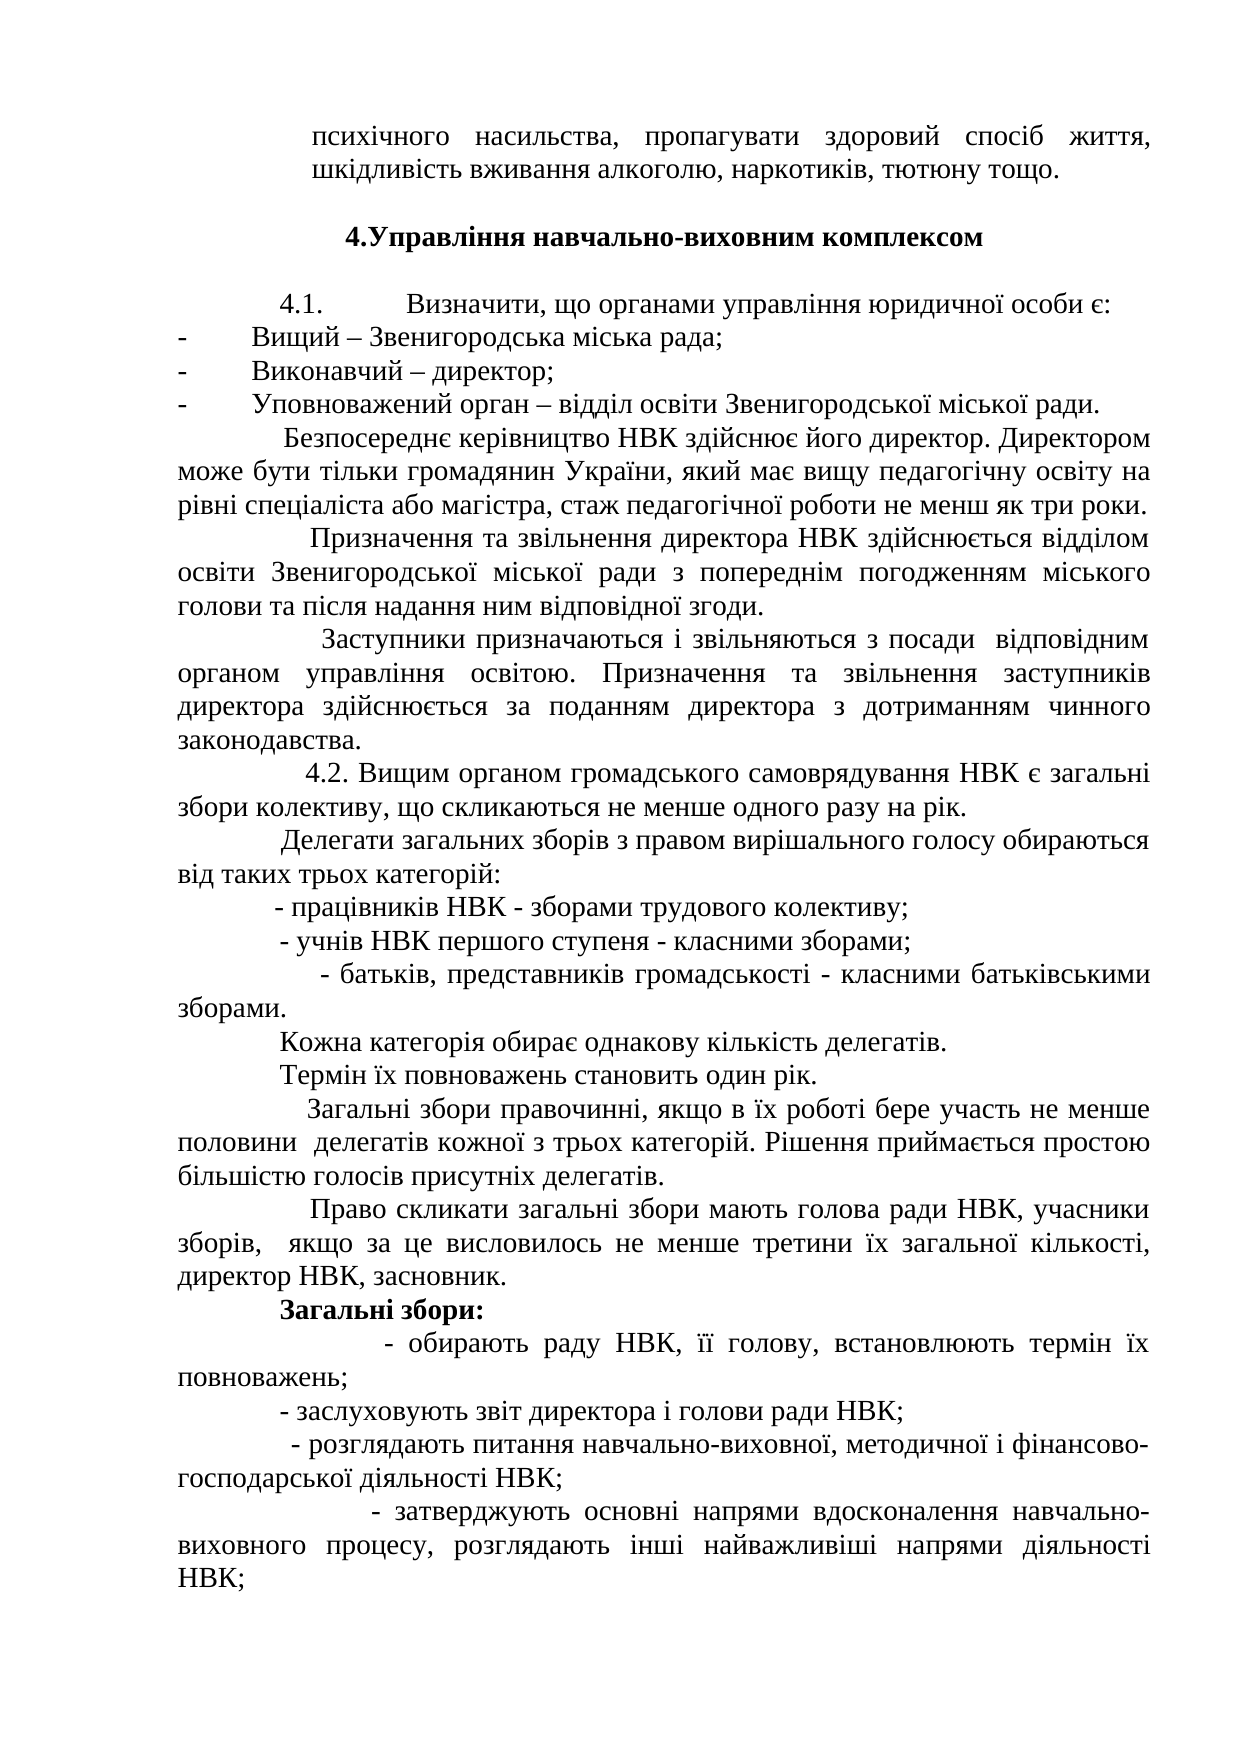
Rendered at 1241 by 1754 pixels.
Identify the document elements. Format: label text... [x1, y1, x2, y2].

text - обирають раду НВК, її голову, встановлюють термін їх повноважень; [177, 1326, 1152, 1393]
text Загальні збори правочинні, якщо в їх роботі бере участь не менше половини делегатів кожної з трьох категорій. Рішення приймається простою більшістю голосів присутніх делегатів. [177, 1091, 1152, 1191]
text 4.1. Визначити, що органами управління юридичної особи є: [177, 286, 1152, 319]
text Делегати загальних зборів з правом вирішального голосу обираються від таких трьох категорій: [177, 822, 1152, 889]
text - Уповноважений орган – відділ освіти Звенигородської міської ради. [177, 386, 1152, 420]
text - Вищий – Звенигородська міська рада; [177, 319, 1152, 353]
text - заслуховують звіт директора і голови ради НВК; [177, 1393, 1152, 1426]
text Право скликати загальні збори мають голова ради НВК, учасники зборів, якщо за це висловилось не менше третини їх загальної кількості, директор НВК, засновник. [177, 1191, 1152, 1292]
text Заступники призначаються і звільняються з посади відповідним органом управління освітою. Призначення та звільнення заступників директора здійснюється за поданням директора з дотриманням чинного законодавства. [177, 621, 1152, 755]
text - Виконавчий – директор; [177, 353, 1152, 386]
text - затверджують основні напрями вдосконалення навчально-виховного процесу, розглядають інші найважливіші напрями діяльності НВК; [177, 1493, 1152, 1594]
text - батьків, представників громадськості - класними батьківськими зборами. [177, 957, 1152, 1024]
text Загальні збори: [177, 1292, 1152, 1326]
text Призначення та звільнення директора НВК здійснюється відділом освіти Звенигородської міської ради з попереднім погодженням міського голови та після надання ним відповідної згоди. [177, 521, 1152, 621]
text 4.2. Вищим органом громадського самоврядування НВК є загальні збори колективу, що скликаються не менше одного разу на рік. [177, 755, 1152, 822]
text Термін їх повноважень становить один рік. [177, 1057, 1152, 1091]
text Безпосереднє керівництво НВК здійснює його директор. Директором може бути тільки громадянин України, який має вищу педагогічну освіту на рівні спеціаліста або магістра, стаж педагогічної роботи не менш як три роки. [177, 420, 1152, 521]
text 4.Управління навчально-виховним комплексом [177, 219, 1152, 252]
text - учнів НВК першого ступеня - класними зборами; [177, 923, 1152, 957]
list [274, 118, 1152, 185]
text Кожна категорія обирає однакову кількість делегатів. [177, 1024, 1152, 1057]
text - розглядають питання навчально-виховної, методичної і фінансово-господарської діяльності НВК; [177, 1426, 1152, 1493]
text - працівників НВК - зборами трудового колективу; [177, 889, 1152, 923]
